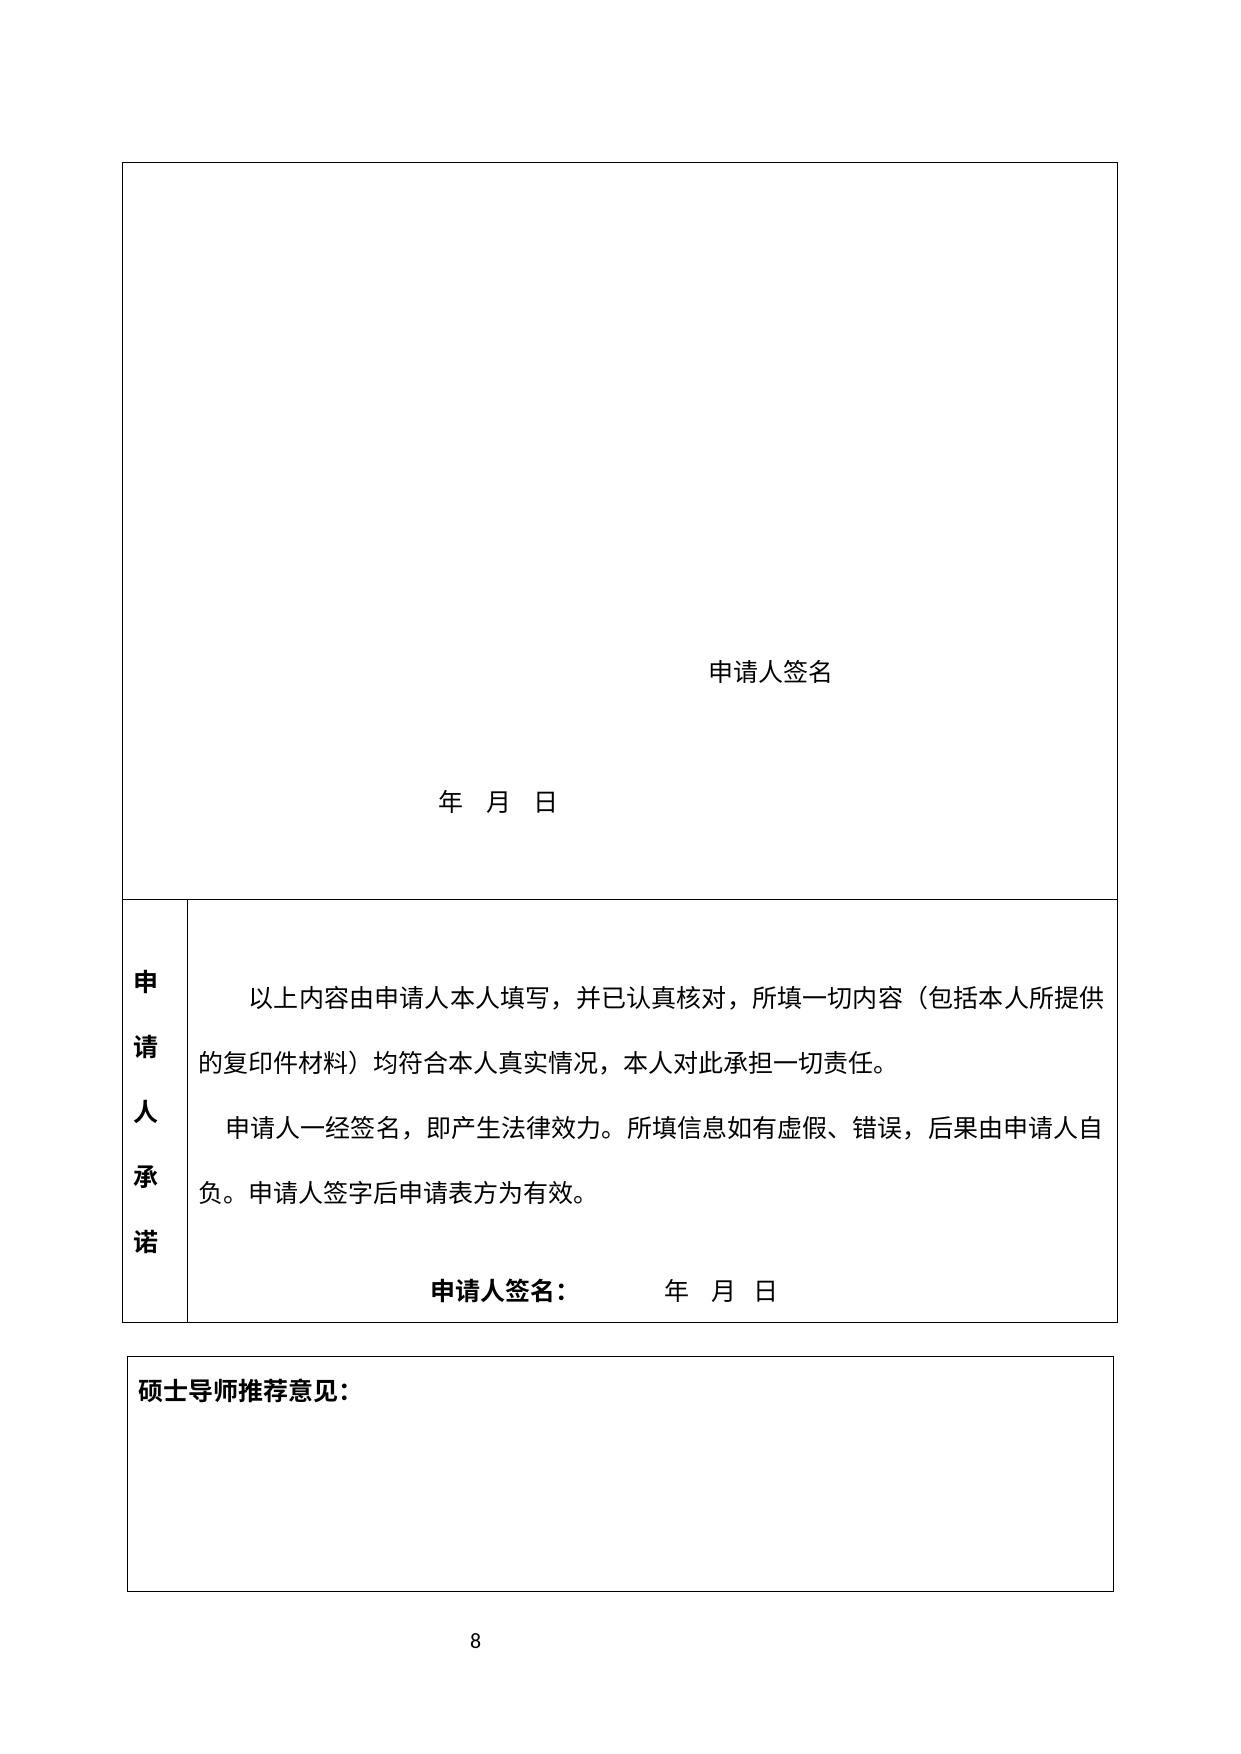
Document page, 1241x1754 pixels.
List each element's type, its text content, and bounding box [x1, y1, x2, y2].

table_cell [123, 163, 1117, 898]
table_cell 申请人承诺 [123, 900, 187, 1322]
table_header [128, 1357, 1113, 1591]
table_cell 以上内容由申请人本人填写，并已认真核对，所填一切内容（包括本人所提供的复印件材料）均符合本人真实情况，本人对此承担一切责任。 申请人一经签名，即产生法律效力。所填信息如有虚假、错误，后果由申请人自负。申请人签字后申请表方为有效。 申请人签名： 年 月 日 [188, 900, 1117, 1322]
